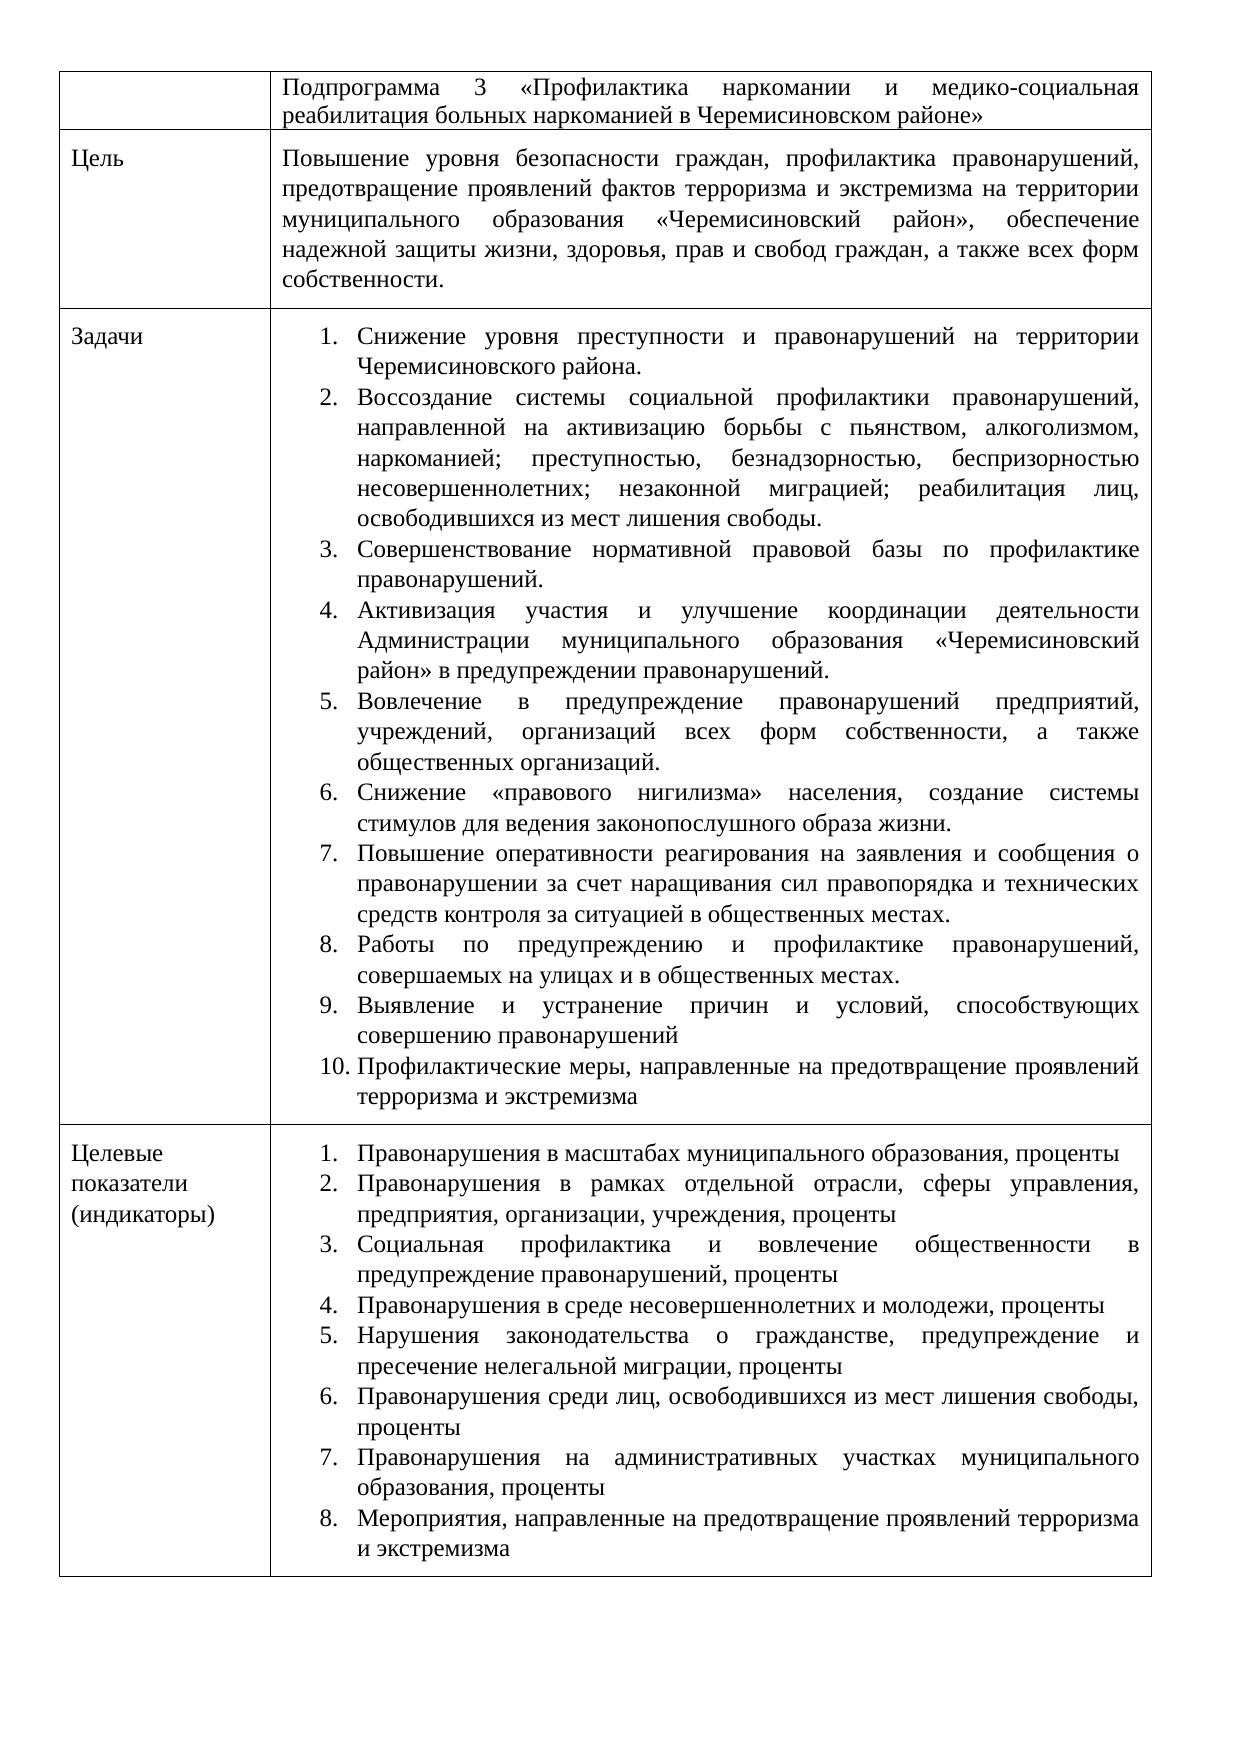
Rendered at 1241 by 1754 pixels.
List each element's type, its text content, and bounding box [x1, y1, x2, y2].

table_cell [271, 72, 1151, 129]
table_cell Задачи [60, 309, 270, 1124]
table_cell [60, 72, 270, 129]
table_cell Повышение уровня безопасности граждан, профилактика правонарушений, предотвращение проявлений фактов терроризма и экстремизма на территории муниципального образования «Черемисиновский район», обеспечение надежной защиты жизни, здоровья, прав и свобод граждан, а также всех форм собственности. [271, 130, 1151, 307]
table_cell Правонарушения в масштабах муниципального образования, проценты Правонарушения в рамках отдельной отрасли, сферы управления, предприятия, организации, учреждения, проценты Социальная профилактика и вовлечение общественности в предупреждение правонарушений, проценты Правонарушения в среде несовершеннолетних и молодежи, проценты Нарушения законодательства о гражданстве, предупреждение и пресечение нелегальной миграции, проценты Правонарушения среди лиц, освободившихся из мест лишения свободы, проценты Правонарушения на административных участках муниципального образования, проценты Мероприятия, направленные на предотвращение проявлений терроризма и экстремизма [271, 1125, 1151, 1576]
table_cell Целевые показатели (индикаторы) [60, 1125, 270, 1576]
table_cell Снижение уровня преступности и правонарушений на территории Черемисиновского района. Воссоздание системы социальной профилактики правонарушений, направленной на активизацию борьбы с пьянством, алкоголизмом, наркоманией; преступностью, безнадзорностью, беспризорностью несовершеннолетних; незаконной миграцией; реабилитация лиц, освободившихся из мест лишения свободы. Совершенствование нормативной правовой базы по профилактике правонарушений. Активизация участия и улучшение координации деятельности Администрации муниципального образования «Черемисиновский район» в предупреждении правонарушений. Вовлечение в предупреждение правонарушений предприятий, учреждений, организаций всех форм собственности, а также общественных организаций. Снижение «правового нигилизма» населения, создание системы стимулов для ведения законопослушного образа жизни. Повышение оперативности реагирования на заявления и сообщения о правонарушении за счет наращивания сил правопорядка и технических средств контроля за ситуацией в общественных местах. Работы по предупреждению и профилактике правонарушений, совершаемых на улицах и в общественных местах. Выявление и устранение причин и условий, способствующих совершению правонарушений Профилактические меры, направленные на предотвращение проявлений терроризма и экстремизма [271, 309, 1151, 1124]
table_cell Цель [60, 130, 270, 307]
